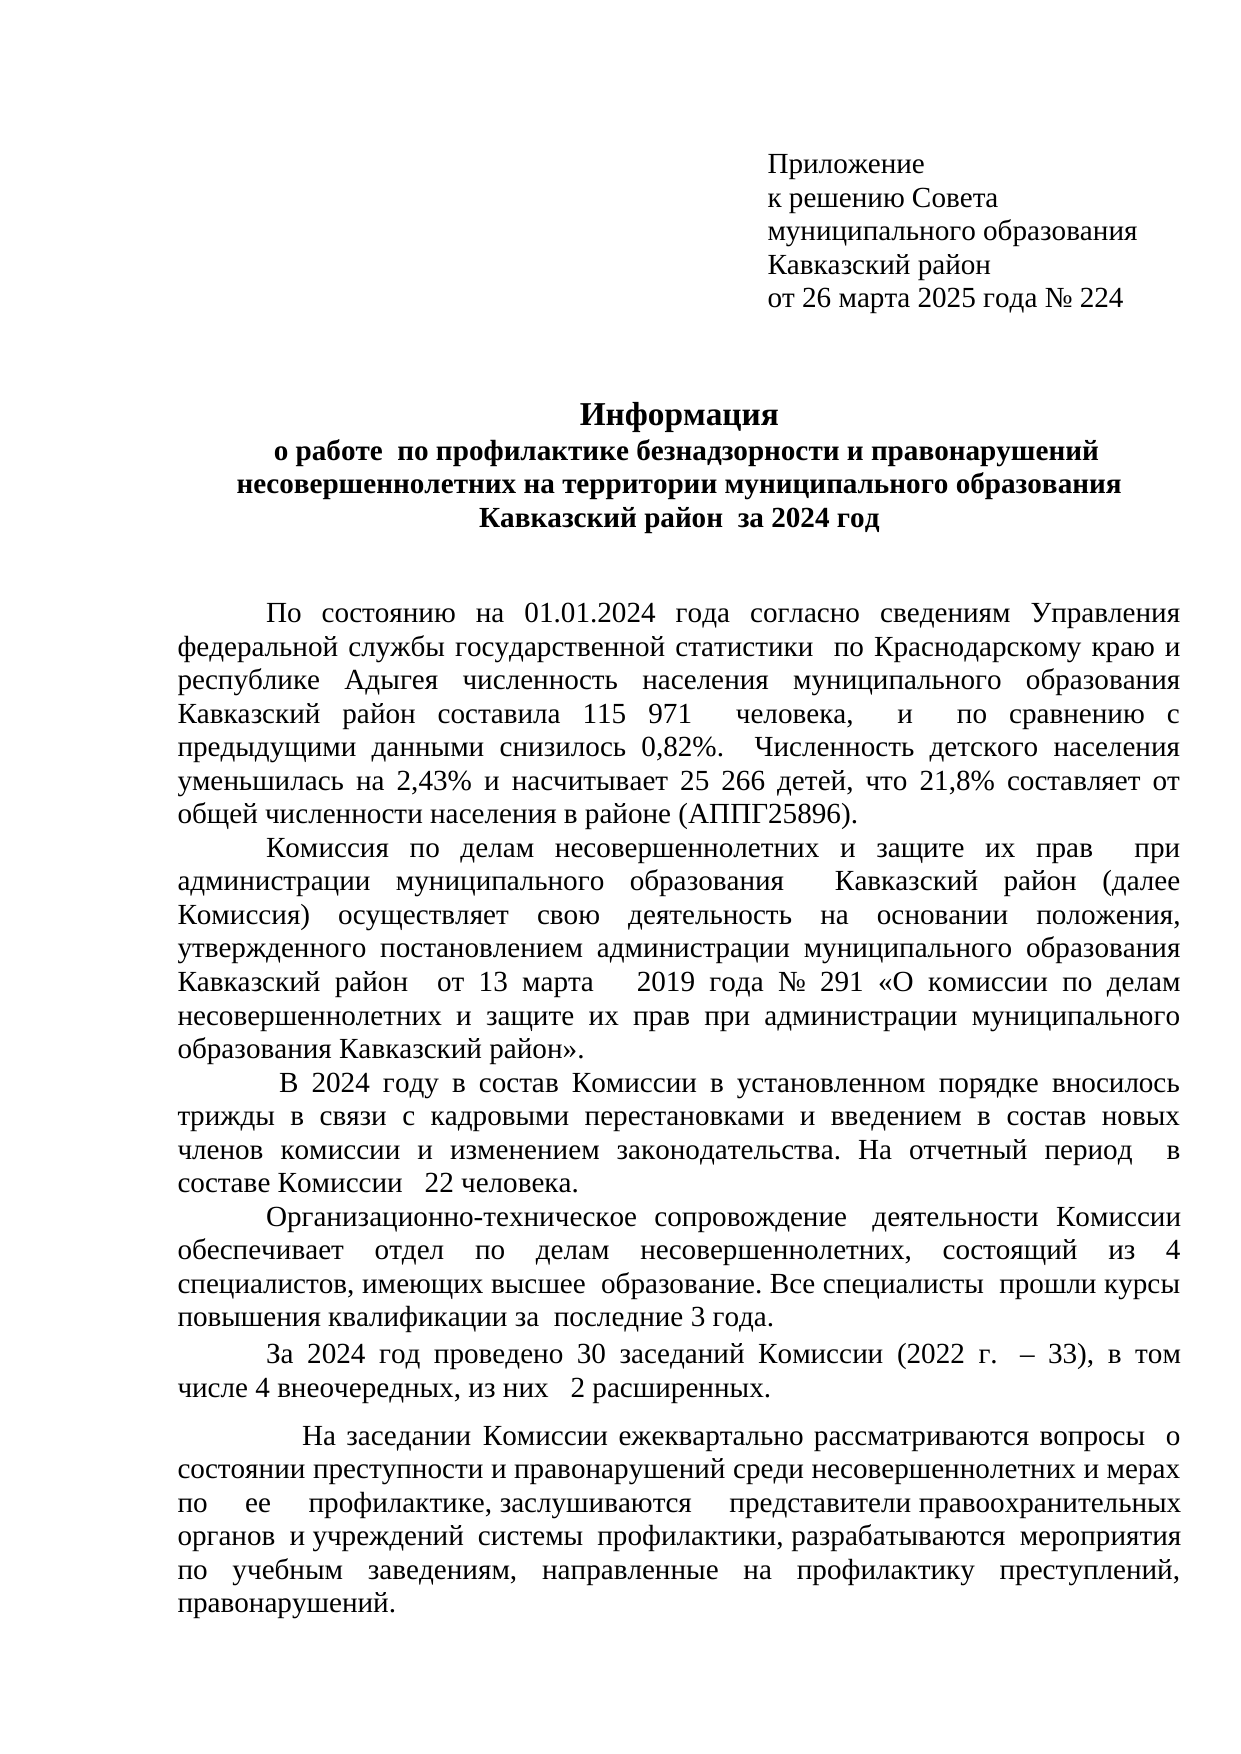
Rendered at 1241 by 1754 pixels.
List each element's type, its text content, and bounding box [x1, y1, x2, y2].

text Информация [177, 394, 1181, 433]
text к решению Совета [767, 180, 1181, 213]
text Приложение [767, 146, 1181, 180]
text Кавказский район [767, 247, 1181, 280]
text муниципального образования [767, 213, 1181, 247]
text За 2024 год проведено 30 заседаний Комиссии (2022 г. – 33), в том числе 4 внеочередных, из них 2 расширенных. [177, 1335, 1194, 1416]
text о работе по профилактике безнадзорности и правонарушений несовершеннолетних на территории муниципального образования Кавказский район за 2024 год [177, 433, 1181, 533]
text Комиссия по делам несовершеннолетних и защите их прав при администрации муниципального образования Кавказский район (далее Комиссия) осуществляет свою деятельность на основании положения, утвержденного постановлением администрации муниципального образования Кавказский район от 13 марта 2019 года № 291 «О комиссии по делам несовершеннолетних и защите их прав при администрации муниципального образования Кавказский район». [177, 830, 1181, 1065]
text В 2024 году в состав Комиссии в установленном порядке вносилось трижды в связи с кадровыми перестановками и введением в состав новых членов комиссии и изменением законодательства. На отчетный период в составе Комиссии 22 человека. [177, 1065, 1181, 1199]
text Организационно-техническое сопровождение деятельности Комиссии обеспечивает отдел по делам несовершеннолетних, состоящий из 4 специалистов, имеющих высшее образование. Все специалисты прошли курсы повышения квалификации за последние 3 года. [177, 1199, 1181, 1333]
text По состоянию на 01.01.2024 года согласно сведениям Управления федеральной службы государственной статистики по Краснодарскому краю и республике Адыгея численность населения муниципального образования Кавказский район составила 115 971 человека, и по сравнению с предыдущими данными снизилось 0,82%. Численность детского населения уменьшилась на 2,43% и насчитывает 25 266 детей, что 21,8% составляет от общей численности населения в районе (АППГ25896). [177, 595, 1181, 830]
text На заседании Комиссии ежеквартально рассматриваются вопросы о состоянии преступности и правонарушений среди несовершеннолетних и мерах по ее профилактике, заслушиваются представители правоохранительных органов и учреждений системы профилактики, разрабатываются мероприятия по учебным заведениям, направленные на профилактику преступлений, правонарушений. [177, 1418, 1181, 1619]
text от 26 марта 2025 года № 224 [767, 280, 1181, 314]
